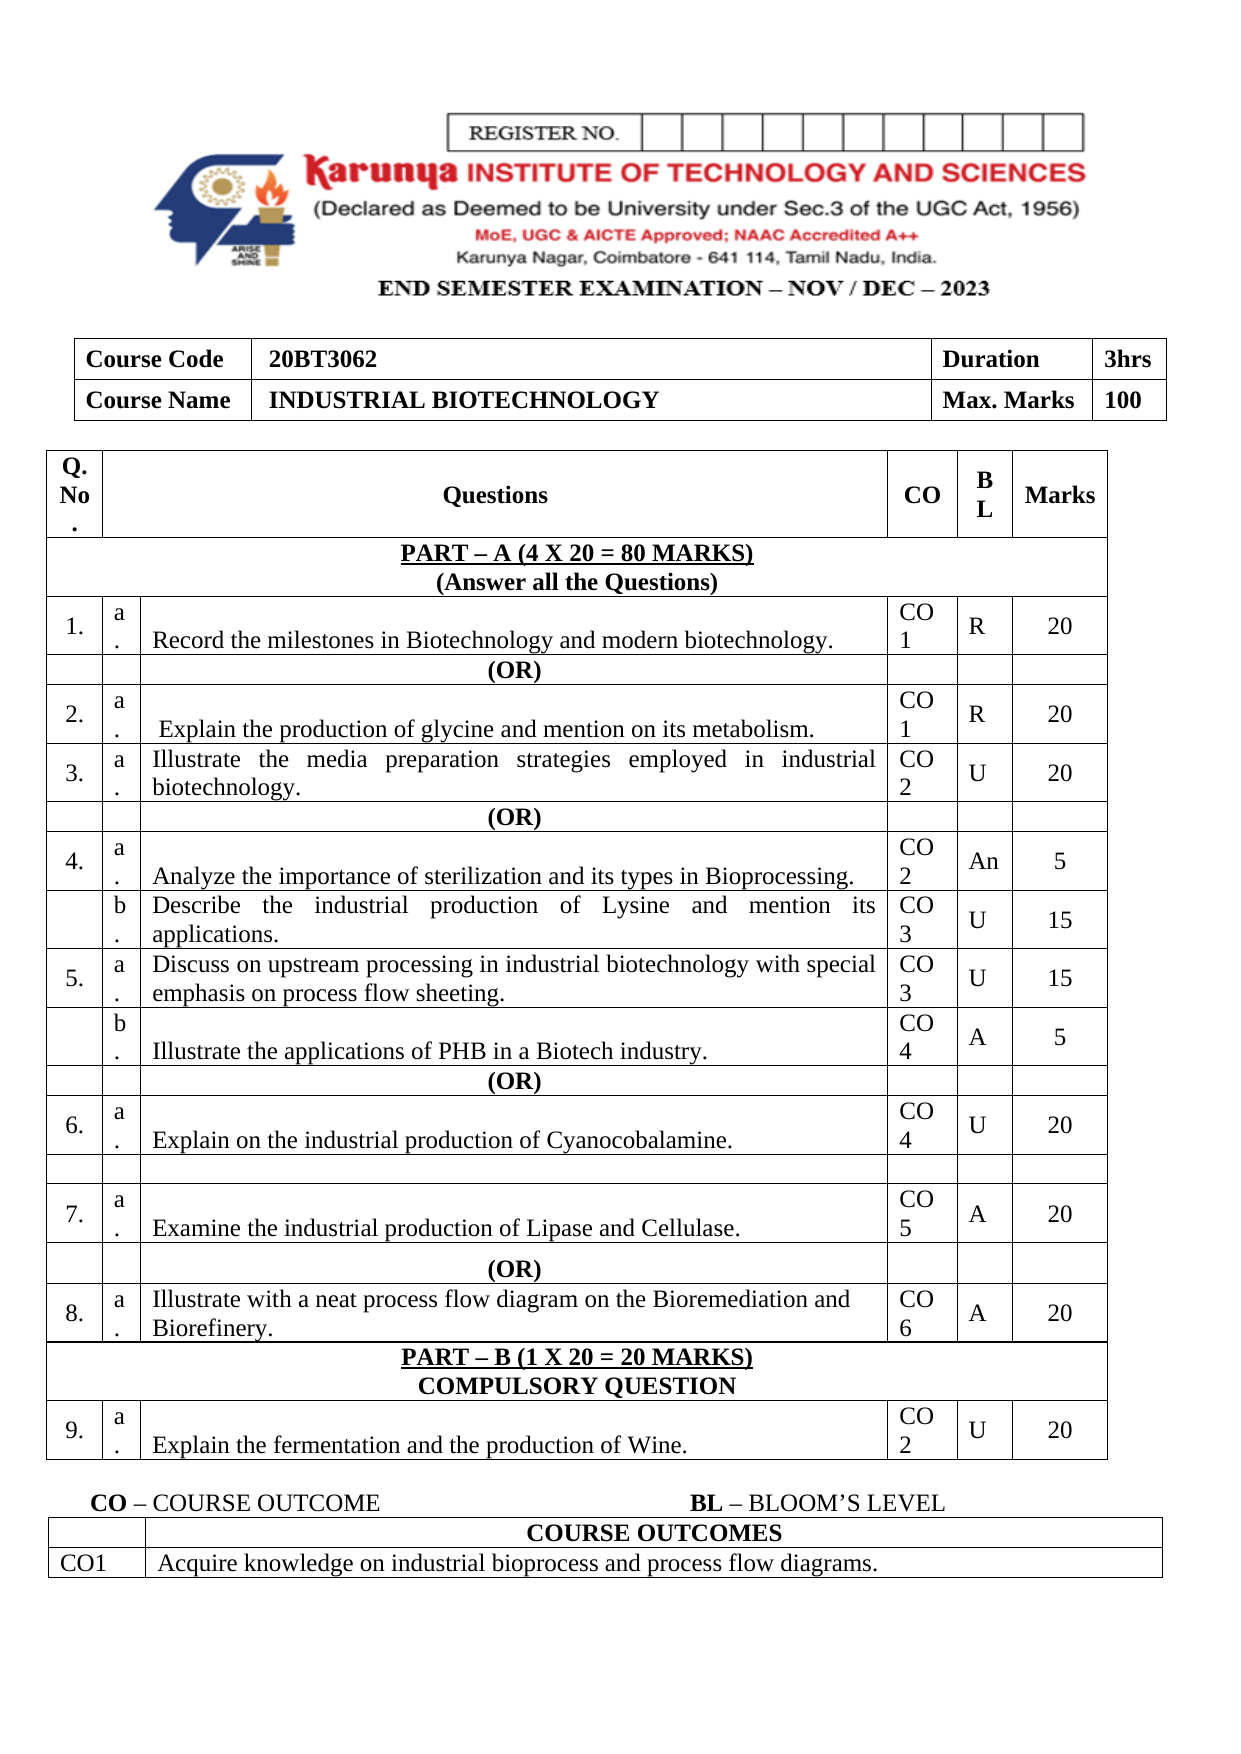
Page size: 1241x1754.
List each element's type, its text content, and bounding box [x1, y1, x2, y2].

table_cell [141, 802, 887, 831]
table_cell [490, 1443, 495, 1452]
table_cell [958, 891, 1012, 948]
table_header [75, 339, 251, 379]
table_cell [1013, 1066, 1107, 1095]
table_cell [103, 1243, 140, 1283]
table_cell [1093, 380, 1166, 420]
picture [150, 89, 1090, 309]
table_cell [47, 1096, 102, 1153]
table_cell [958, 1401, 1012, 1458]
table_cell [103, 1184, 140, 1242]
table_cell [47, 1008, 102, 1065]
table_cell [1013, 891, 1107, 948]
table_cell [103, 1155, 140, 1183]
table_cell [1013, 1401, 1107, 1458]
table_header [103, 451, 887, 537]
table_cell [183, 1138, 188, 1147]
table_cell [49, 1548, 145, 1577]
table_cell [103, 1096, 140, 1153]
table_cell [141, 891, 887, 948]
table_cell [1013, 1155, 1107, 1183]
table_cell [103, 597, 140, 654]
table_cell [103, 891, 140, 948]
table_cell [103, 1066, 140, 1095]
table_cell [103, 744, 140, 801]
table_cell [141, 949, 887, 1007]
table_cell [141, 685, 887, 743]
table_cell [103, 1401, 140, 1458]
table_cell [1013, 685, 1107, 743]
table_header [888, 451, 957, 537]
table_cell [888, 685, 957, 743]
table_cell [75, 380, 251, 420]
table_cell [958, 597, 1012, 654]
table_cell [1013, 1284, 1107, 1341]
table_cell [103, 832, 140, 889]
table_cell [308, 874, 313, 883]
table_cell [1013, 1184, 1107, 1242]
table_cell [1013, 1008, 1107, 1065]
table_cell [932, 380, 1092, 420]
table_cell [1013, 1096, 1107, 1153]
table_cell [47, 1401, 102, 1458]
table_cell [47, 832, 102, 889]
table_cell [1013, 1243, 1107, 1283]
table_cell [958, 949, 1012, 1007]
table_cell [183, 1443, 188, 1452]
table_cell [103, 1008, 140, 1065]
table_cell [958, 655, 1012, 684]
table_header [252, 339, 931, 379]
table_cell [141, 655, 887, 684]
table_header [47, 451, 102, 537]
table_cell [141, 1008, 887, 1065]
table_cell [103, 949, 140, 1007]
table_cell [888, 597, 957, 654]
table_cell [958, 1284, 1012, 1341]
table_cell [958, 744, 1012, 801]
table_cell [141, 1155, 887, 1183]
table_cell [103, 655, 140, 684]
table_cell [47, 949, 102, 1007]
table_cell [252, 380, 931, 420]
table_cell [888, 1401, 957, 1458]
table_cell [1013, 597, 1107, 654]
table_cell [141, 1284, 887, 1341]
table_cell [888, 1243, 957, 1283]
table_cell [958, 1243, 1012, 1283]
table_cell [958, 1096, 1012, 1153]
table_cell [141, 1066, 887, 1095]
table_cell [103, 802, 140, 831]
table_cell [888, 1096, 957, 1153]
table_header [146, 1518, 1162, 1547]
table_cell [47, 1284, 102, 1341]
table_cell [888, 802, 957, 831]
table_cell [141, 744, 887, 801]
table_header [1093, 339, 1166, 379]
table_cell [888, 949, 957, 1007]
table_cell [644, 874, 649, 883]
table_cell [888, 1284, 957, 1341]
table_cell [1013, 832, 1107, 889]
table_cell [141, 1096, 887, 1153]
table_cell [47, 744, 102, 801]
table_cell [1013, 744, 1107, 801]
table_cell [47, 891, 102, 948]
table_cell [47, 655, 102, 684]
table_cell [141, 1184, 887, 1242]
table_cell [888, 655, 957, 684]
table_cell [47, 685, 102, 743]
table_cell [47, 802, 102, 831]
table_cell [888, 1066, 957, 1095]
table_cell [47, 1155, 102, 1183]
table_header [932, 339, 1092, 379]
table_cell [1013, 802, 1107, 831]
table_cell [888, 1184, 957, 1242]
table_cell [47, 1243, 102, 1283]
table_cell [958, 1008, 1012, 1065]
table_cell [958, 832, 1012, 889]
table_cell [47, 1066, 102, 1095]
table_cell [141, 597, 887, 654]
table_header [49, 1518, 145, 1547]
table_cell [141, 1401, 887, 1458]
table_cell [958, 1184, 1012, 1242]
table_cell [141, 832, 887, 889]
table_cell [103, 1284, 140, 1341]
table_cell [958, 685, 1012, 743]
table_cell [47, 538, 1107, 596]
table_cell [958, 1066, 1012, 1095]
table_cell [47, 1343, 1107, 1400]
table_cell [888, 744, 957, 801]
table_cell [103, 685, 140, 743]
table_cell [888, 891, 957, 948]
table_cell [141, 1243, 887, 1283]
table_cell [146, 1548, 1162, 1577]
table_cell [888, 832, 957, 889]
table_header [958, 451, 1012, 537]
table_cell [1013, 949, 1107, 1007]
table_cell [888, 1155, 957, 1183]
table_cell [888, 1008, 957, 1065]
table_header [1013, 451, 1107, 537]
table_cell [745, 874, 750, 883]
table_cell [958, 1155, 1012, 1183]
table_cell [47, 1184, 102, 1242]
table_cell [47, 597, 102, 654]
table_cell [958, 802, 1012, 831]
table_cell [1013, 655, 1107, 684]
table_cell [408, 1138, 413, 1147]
text CO – COURSE OUTCOME BL – BLOOM’S LEVEL [90, 1488, 1150, 1517]
